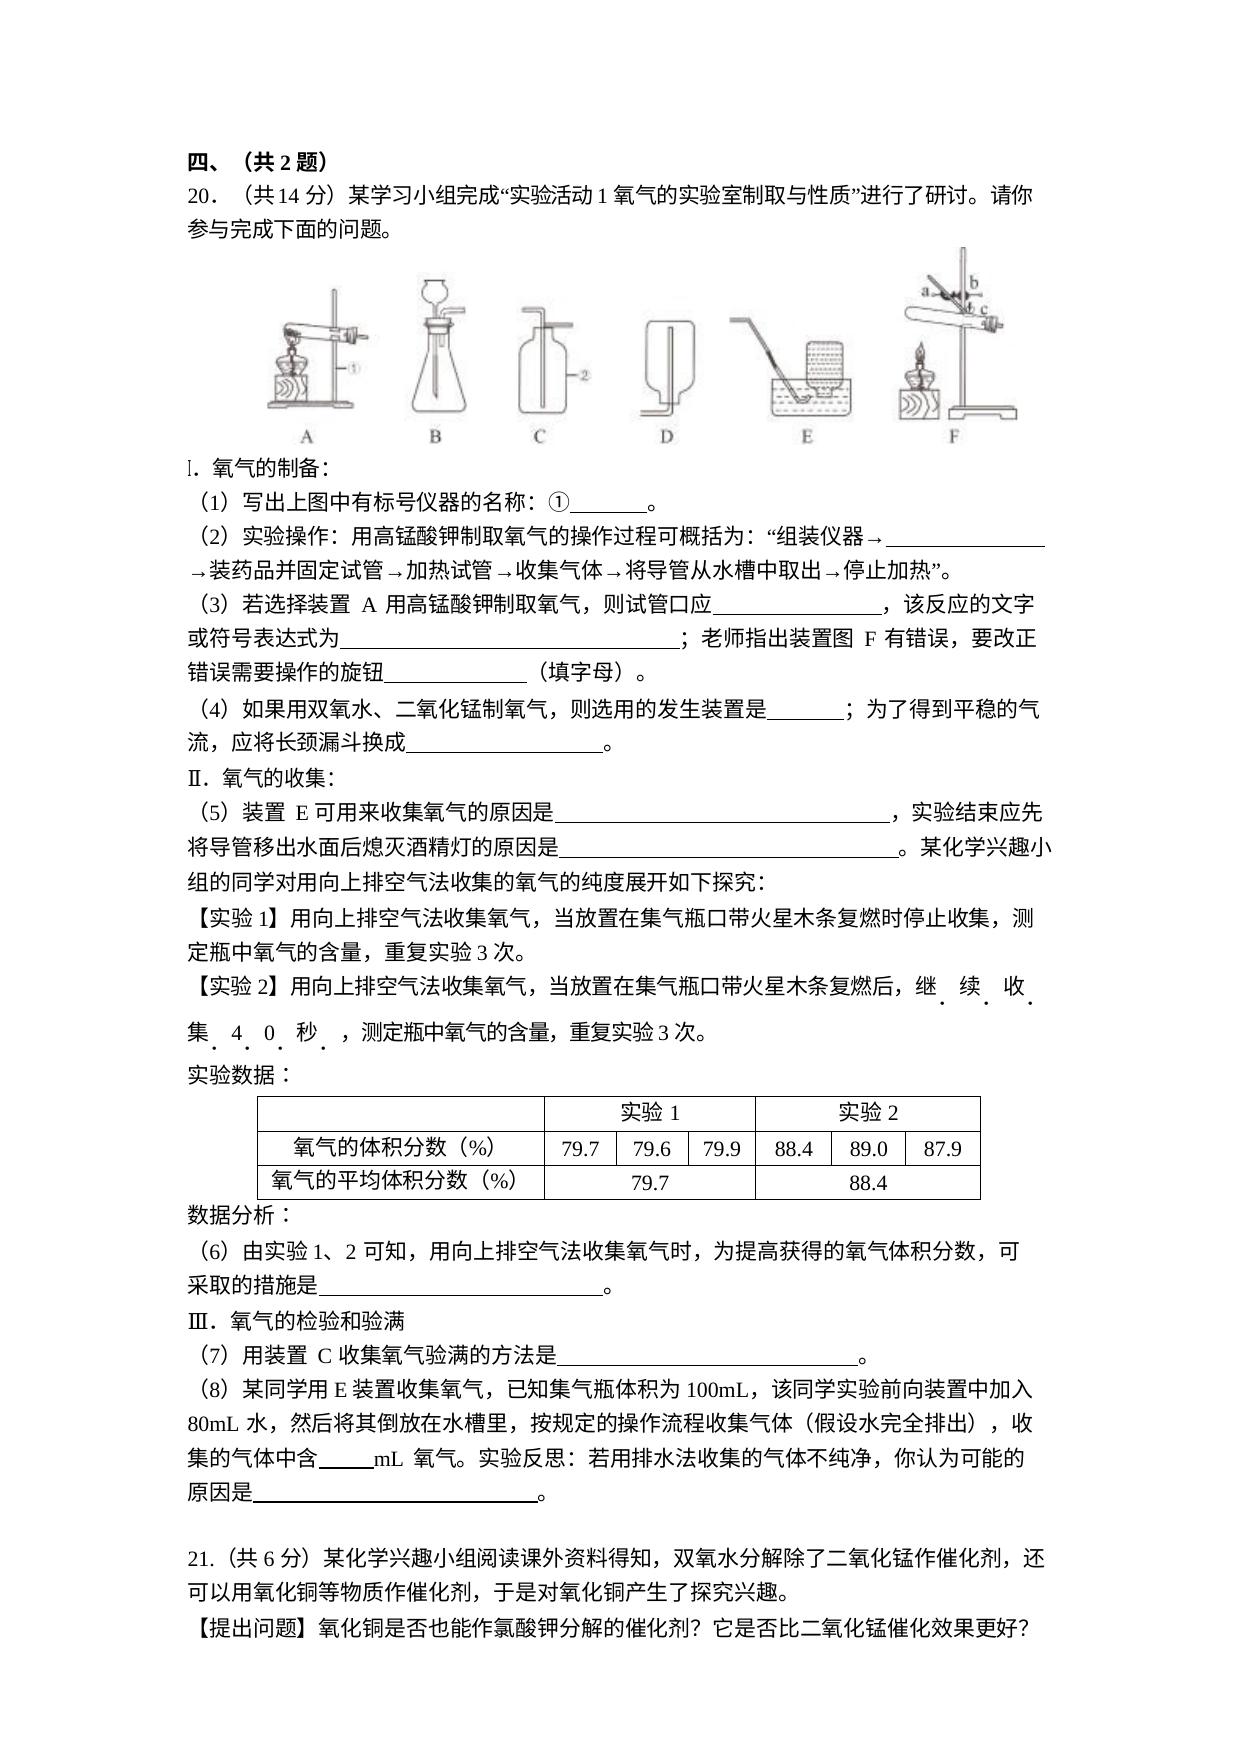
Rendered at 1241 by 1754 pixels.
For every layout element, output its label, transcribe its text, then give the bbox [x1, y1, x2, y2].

text （3）若选择装置A 用高锰酸钾制取氧气，则试管口应 ，该反应的文字 或符号表达式为 ；老师指出装置图F 有错误，要改正错误需要操作的旋钮 （填字母）。 [187, 587, 1053, 687]
text （8）某同学用E 装置收集氧气，已知集气瓶体积为 100mL，该同学实验前向装置中加入 [187, 1372, 1065, 1404]
text Ⅲ．氧气的检验和验满 [187, 1304, 1065, 1336]
table_cell 79.6 [617, 1132, 688, 1165]
table_header 实验 1 [545, 1097, 755, 1131]
table_cell 氧气的体积分数（%） [258, 1132, 544, 1165]
table_cell 79.9 [689, 1132, 755, 1165]
text →装药品并固定试管→加热试管→收集气体→将导管从水槽中取出→停止加热”。 [187, 553, 1065, 585]
table_cell 79.7 [545, 1166, 755, 1199]
text 【实验 2】用向上排空气法收集氧气，当放置在集气瓶口带火星木条复燃后，继．续．收．集．4．0．秒．，测定瓶中氧气的含量，重复实验 3 次。 [187, 969, 1054, 1057]
text 数据分析： [187, 1200, 1065, 1230]
text 21.（共 6 分）某化学兴趣小组阅读课外资料得知，双氧水分解除了二氧化锰作催化剂，还可以用氧化铜等物质作催化剂，于是对氧化铜产生了探究兴趣。 [187, 1541, 1065, 1606]
text 20．（共 14 分）某学习小组完成“实验活动 1 氧气的实验室制取与性质”进行了研讨。请你参与完成下面的问题。 [187, 178, 1052, 244]
table_cell 88.4 [756, 1166, 980, 1199]
text （5）装置E 可用来收集氧气的原因是 ，实验结束应先 将导管移出水面后熄灭酒精灯的原因是 。某化学兴趣小 组的同学对用向上排空气法收集的氧气的纯度展开如下探究： [187, 795, 1052, 897]
table_cell 氧气的平均体积分数（%） [258, 1166, 544, 1199]
text 【提出问题】氧化铜是否也能作氯酸钾分解的催化剂？它是否比二氧化锰催化效果更好？ [187, 1611, 1065, 1642]
picture [267, 247, 1019, 445]
text （1）写出上图中有标号仪器的名称：① 。 [187, 485, 1065, 517]
table_cell 89.0 [832, 1132, 905, 1165]
text Ⅱ．氧气的收集： [187, 761, 1065, 793]
text 【实验 1】用向上排空气法收集氧气，当放置在集气瓶口带火星木条复燃时停止收集，测定瓶中氧气的含量，重复实验 3 次。 [187, 901, 1052, 967]
text 80mL 水，然后将其倒放在水槽里，按规定的操作流程收集气体（假设水完全排出），收集的气体中含 mL 氧气。实验反思：若用排水法收集的气体不纯净，你认为可能的原因是 。 [187, 1406, 1044, 1506]
table_cell 87.9 [906, 1132, 980, 1165]
table_cell 79.7 [545, 1132, 616, 1165]
text （4）如果用双氧水、二氧化锰制氧气，则选用的发生装置是 ；为了得到平稳的气 流，应将长颈漏斗换成 。 [187, 692, 1041, 757]
text （2）实验操作：用高锰酸钾制取氧气的操作过程可概括为：“组装仪器→ [187, 519, 1065, 551]
table_header 实验 2 [756, 1097, 980, 1131]
text （6）由实验 1、2 可知，用向上排空气法收集氧气时，为提高获得的氧气体积分数，可采取的措施是 。 [187, 1234, 1041, 1300]
table_header [258, 1097, 544, 1131]
subtitle 四、（共 2 题） [187, 144, 1065, 176]
text （7）用装置C 收集氧气验满的方法是 。 [187, 1338, 1065, 1370]
text 实验数据： [187, 1060, 1065, 1090]
table_cell 88.4 [756, 1132, 831, 1165]
